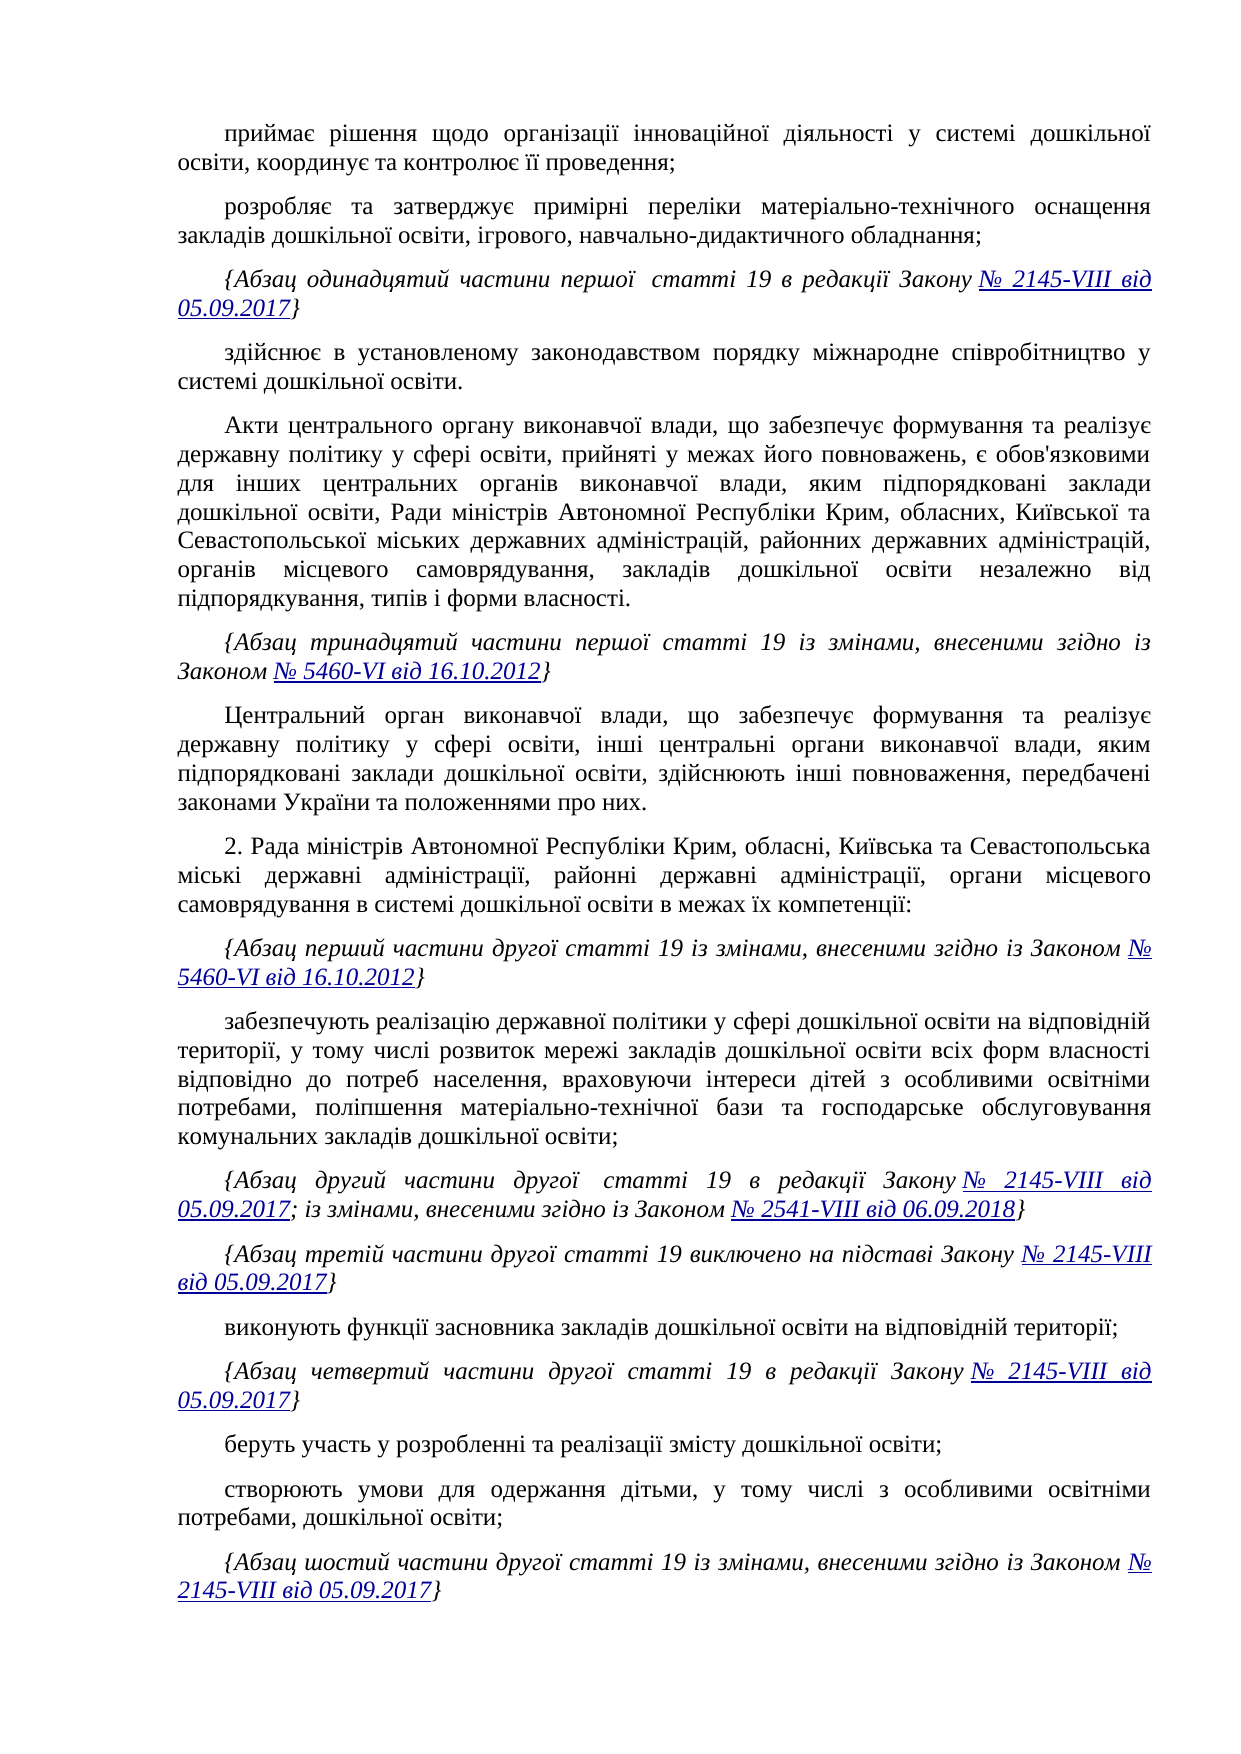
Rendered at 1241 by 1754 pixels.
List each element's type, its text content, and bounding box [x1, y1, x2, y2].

text Акти центрального органу виконавчої влади, що забезпечує формування та реалізує державну політику у сфері освіти, прийняті у межах його повноважень, є обов'язковими для інших центральних органів виконавчої влади, яким підпорядковані заклади дошкільної освіти, Ради міністрів Автономної Республіки Крим, обласних, Київської та Севастопольської міських державних адміністрацій, районних державних адміністрацій, органів місцевого самоврядування, закладів дошкільної освіти незалежно від підпорядкування, типів і форми власності. [177, 411, 1152, 612]
text {Абзац перший частини другої статті 19 із змінами, внесеними згідно із Законом № 5460-VI від 16.10.2012} [177, 933, 1152, 991]
text здійснює в установленому законодавством порядку міжнародне співробітництво у системі дошкільної освіти. [177, 337, 1152, 395]
text {Абзац тринадцятий частини першої статті 19 із змінами, внесеними згідно із Законом № 5460-VI від 16.10.2012} [177, 627, 1152, 685]
text створюють умови для одержання дітьми, у тому числі з особливими освітніми потребами, дошкільної освіти; [177, 1474, 1152, 1531]
text беруть участь у розробленні та реалізації змісту дошкільної освіти; [177, 1429, 1152, 1458]
text {Абзац одинадцятий частини першої статті 19 в редакції Закону № 2145-VIII від 05.09.2017} [177, 264, 1152, 322]
text Центральний орган виконавчої влади, що забезпечує формування та реалізує державну політику у сфері освіти, інші центральні органи виконавчої влади, яким підпорядковані заклади дошкільної освіти, здійснюють інші повноваження, передбачені законами України та положеннями про них. [177, 701, 1152, 816]
text {Абзац третій частини другої статті 19 виключено на підставі Закону № 2145-VIII від 05.09.2017} [177, 1239, 1152, 1296]
text 2. Рада міністрів Автономної Республіки Крим, обласні, Київська та Севастопольська міські державні адміністрації, районні державні адміністрації, органи місцевого самоврядування в системі дошкільної освіти в межах їх компетенції: [177, 831, 1152, 917]
text виконують функції засновника закладів дошкільної освіти на відповідній території; [177, 1312, 1152, 1341]
text розробляє та затверджує примірні переліки матеріально-технічного оснащення закладів дошкільної освіти, ігрового, навчально-дидактичного обладнання; [177, 191, 1152, 249]
text {Абзац четвертий частини другої статті 19 в редакції Закону № 2145-VIII від 05.09.2017} [177, 1356, 1152, 1414]
text забезпечують реалізацію державної політики у сфері дошкільної освіти на відповідній території, у тому числі розвиток мережі закладів дошкільної освіти всіх форм власності відповідно до потреб населення, враховуючи інтереси дітей з особливими освітніми потребами, поліпшення матеріально-технічної бази та господарське обслуговування комунальних закладів дошкільної освіти; [177, 1006, 1152, 1150]
text {Абзац другий частини другої статті 19 в редакції Закону № 2145-VIII від 05.09.2017; із змінами, внесеними згідно із Законом № 2541-VIII від 06.09.2018} [177, 1166, 1152, 1223]
text приймає рішення щодо організації інноваційної діяльності у системі дошкільної освіти, координує та контролює її проведення; [177, 118, 1152, 176]
text {Абзац шостий частини другої статті 19 із змінами, внесеними згідно із Законом № 2145-VIII від 05.09.2017} [177, 1547, 1152, 1604]
